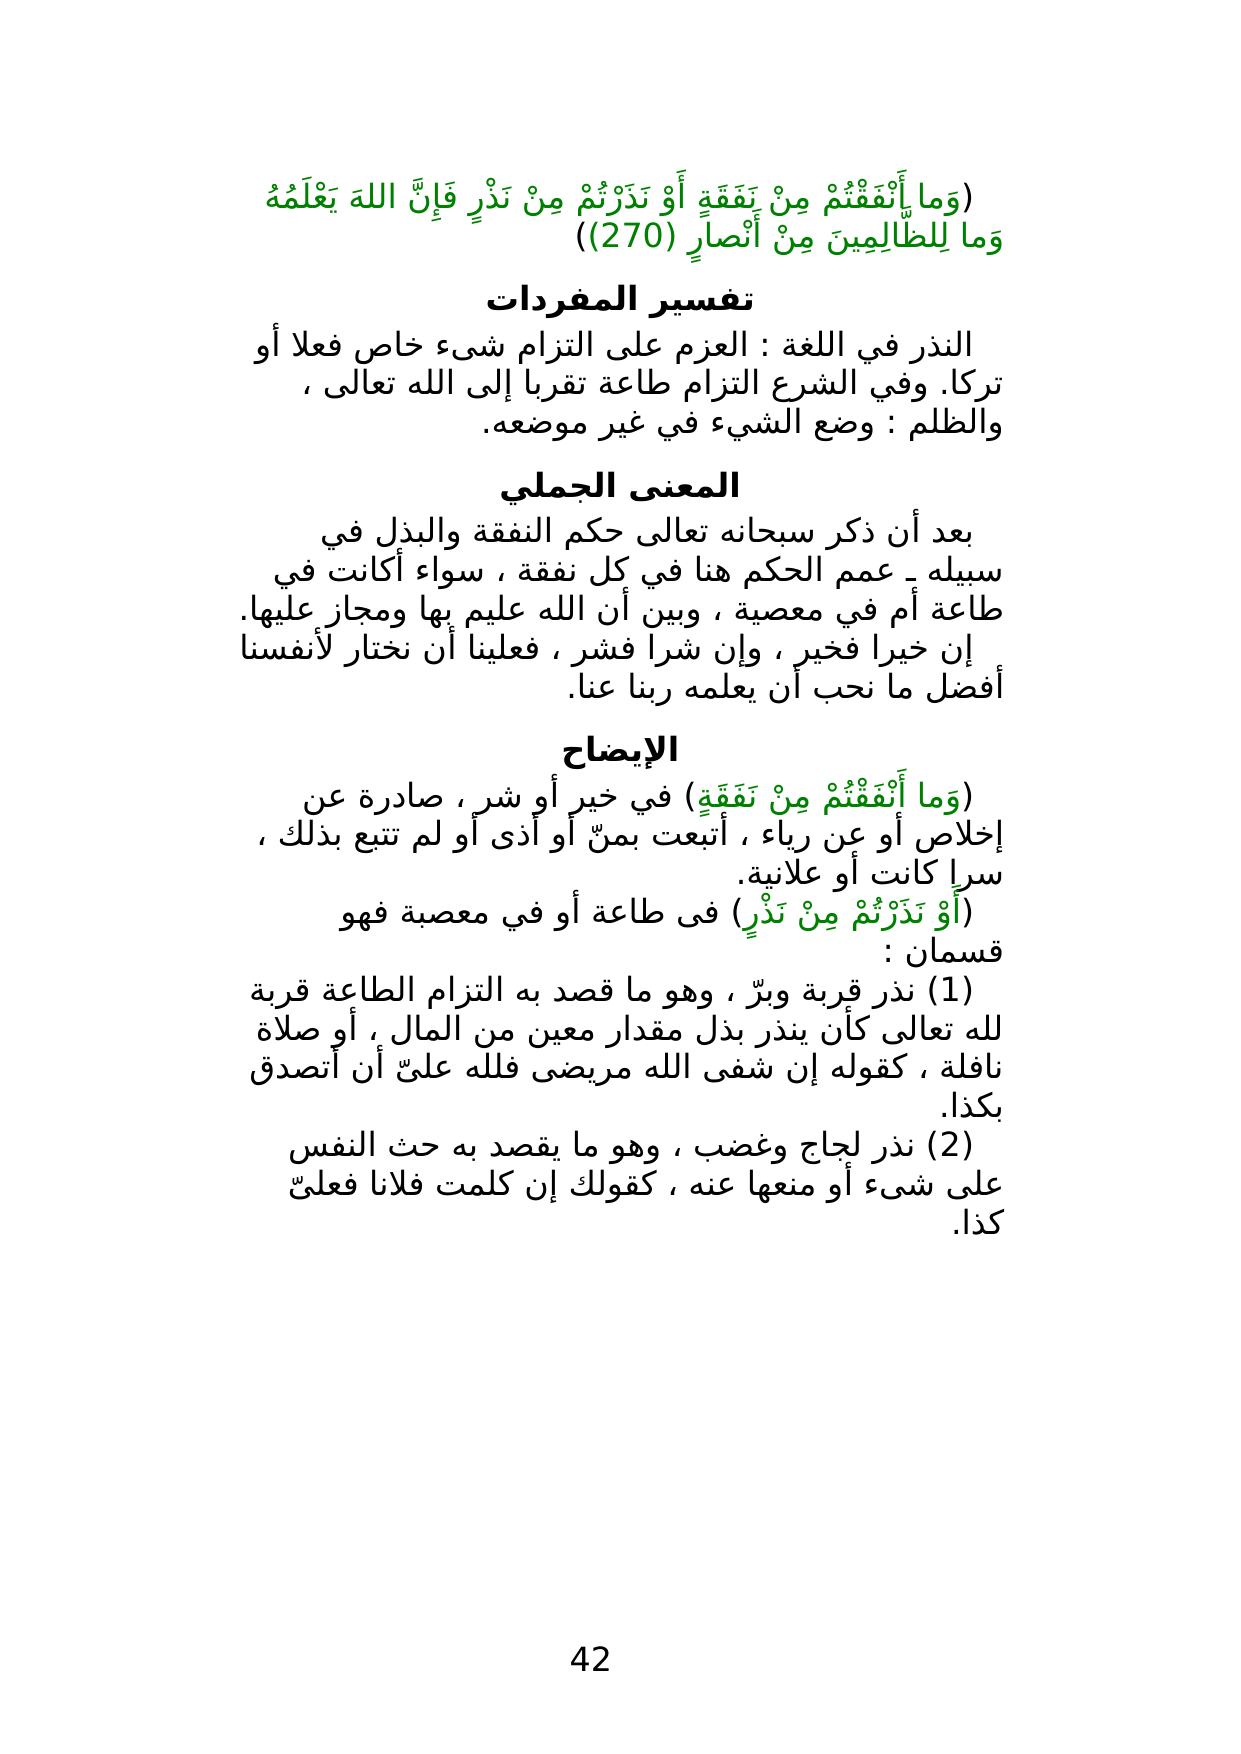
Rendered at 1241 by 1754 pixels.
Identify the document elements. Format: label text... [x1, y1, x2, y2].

text (أَوْ نَذَرْتُمْ مِنْ نَذْرٍ) فى طاعة أو في معصبة فهو قسمان : [236, 893, 1004, 970]
text النذر في اللغة : العزم على التزام شىء خاص فعلا أو تركا. وفي الشرع التزام طاعة تقربا إلى الله تعالى ، والظلم : وضع الشيء في غير موضعه. [236, 325, 1004, 442]
text تفسير المفردات [236, 280, 1004, 319]
text (وَما أَنْفَقْتُمْ مِنْ نَفَقَةٍ أَوْ نَذَرْتُمْ مِنْ نَذْرٍ فَإِنَّ اللهَ يَعْلَمُهُ وَما لِلظَّالِمِينَ مِنْ أَنْصارٍ (270)) [236, 177, 1004, 255]
text الإيضاح [236, 731, 1004, 770]
text (وَما أَنْفَقْتُمْ مِنْ نَفَقَةٍ) في خير أو شر ، صادرة عن إخلاص أو عن رياء ، أتبعت بمنّ أو أذى أو لم تتبع بذلك ، سرا كانت أو علانية. [236, 776, 1004, 893]
text (1) نذر قربة وبرّ ، وهو ما قصد به التزام الطاعة قربة لله تعالى كأن ينذر بذل مقدار معين من المال ، أو صلاة نافلة ، كقوله إن شفى الله مريضى فلله علىّ أن أتصدق بكذا. [236, 970, 1004, 1126]
text بعد أن ذكر سبحانه تعالى حكم النفقة والبذل في سبيله ـ عمم الحكم هنا في كل نفقة ، سواء أكانت في طاعة أم في معصية ، وبين أن الله عليم بها ومجاز عليها. [236, 512, 1004, 628]
text المعنى الجملي [236, 467, 1004, 505]
text إن خيرا فخير ، وإن شرا فشر ، فعلينا أن نختار لأنفسنا أفضل ما نحب أن يعلمه ربنا عنا. [236, 628, 1004, 706]
text (2) نذر لجاج وغضب ، وهو ما يقصد به حث النفس على شىء أو منعها عنه ، كقولك إن كلمت فلانا فعلىّ كذا. [236, 1126, 1004, 1242]
